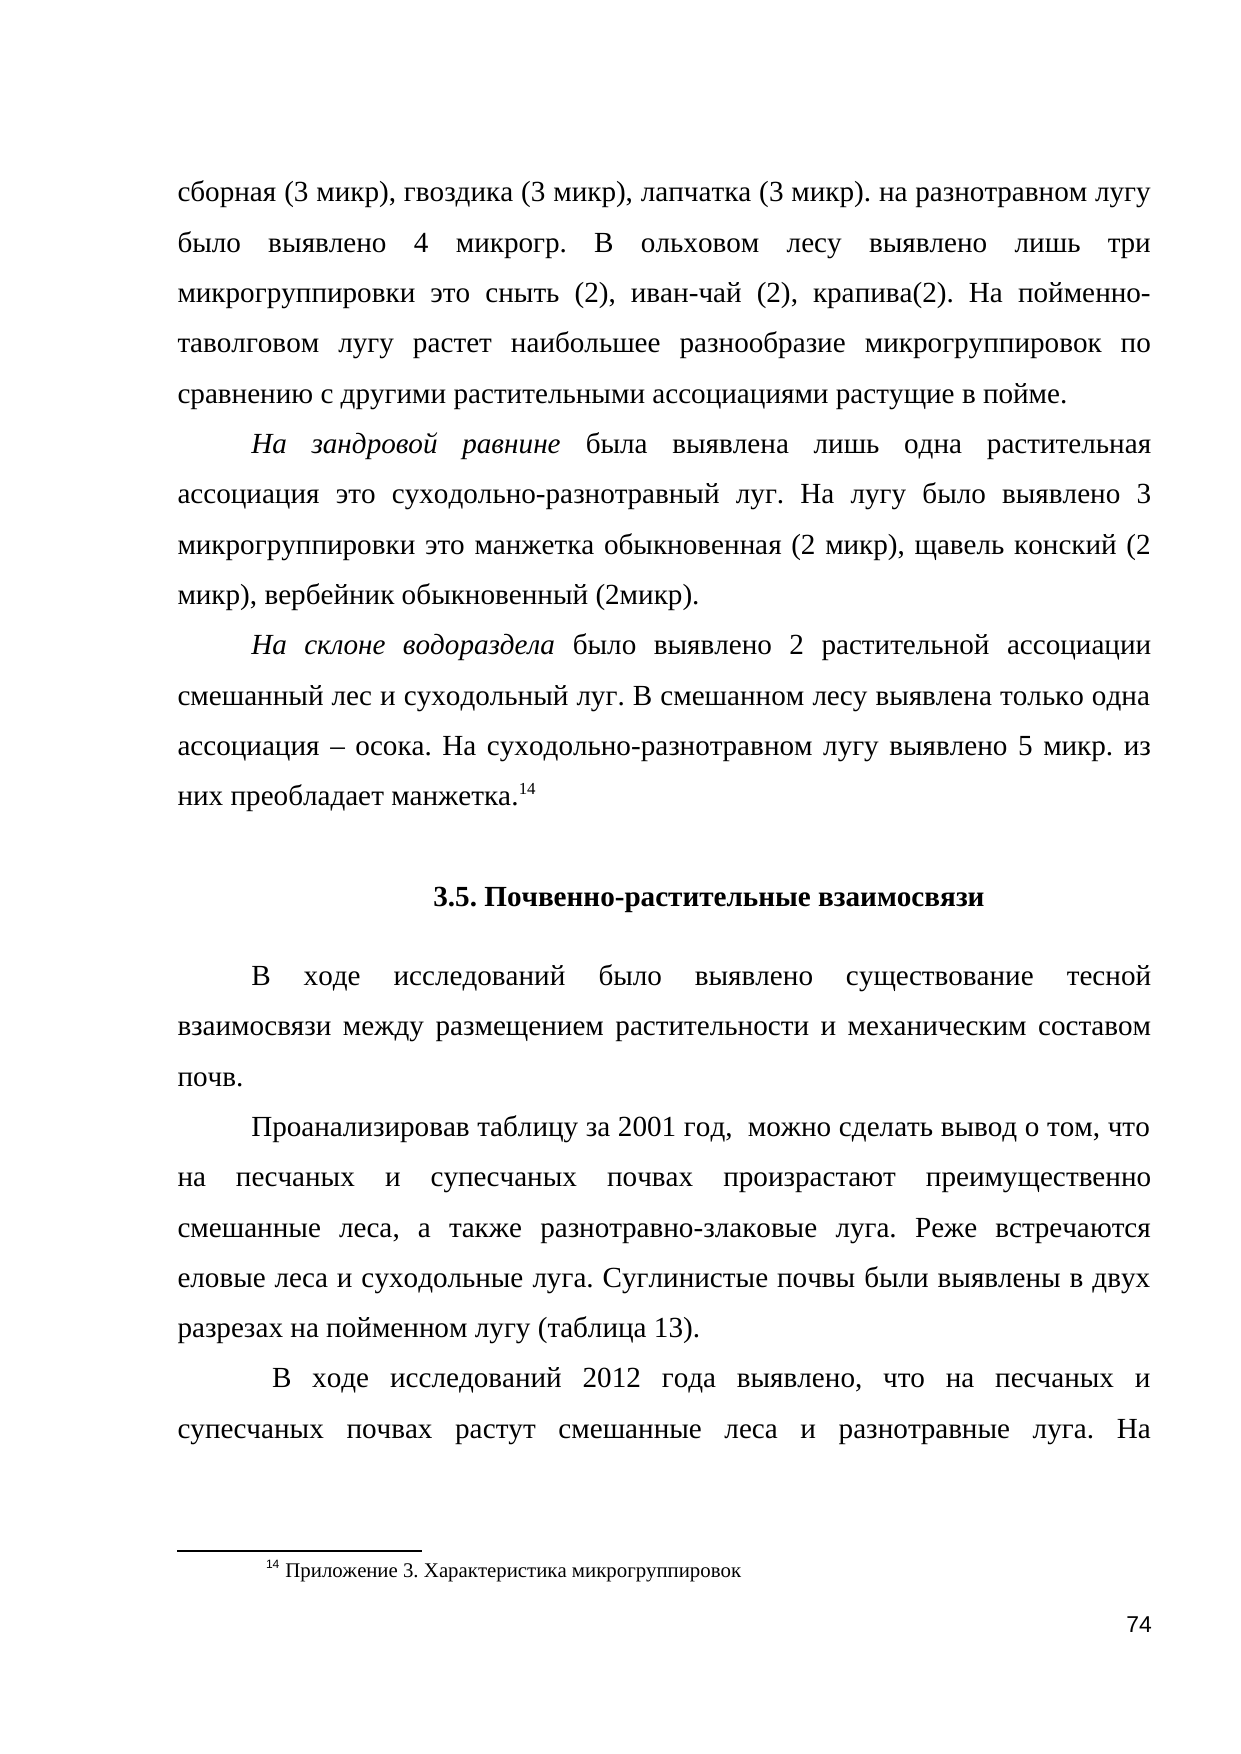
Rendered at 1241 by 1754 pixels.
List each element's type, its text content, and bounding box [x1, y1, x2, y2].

text В ходе исследований было выявлено существование тесной взаимосвязи между размещением растительности и механическим составом почв. [177, 958, 1152, 1092]
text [177, 1361, 1152, 1444]
text На склоне водораздела было выявлено 2 растительной ассоциации смешанный лес и суходольный луг. В смешанном лесу выявлена только одна ассоциация – осока. На суходольно-разнотравном лугу выявлено 5 микр. из них преобладает манжетка. [177, 627, 1152, 812]
text 3.5. Почвенно-растительные взаимосвязи [177, 879, 1152, 912]
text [177, 174, 1152, 409]
text Проанализировав таблицу за 2001 год, можно сделать вывод о том, что на песчаных и супесчаных почвах произрастают преимущественно смешанные леса, а также разнотравно-злаковые луга. Реже встречаются еловые леса и суходольные луга. Суглинистые почвы были выявлены в двух разрезах на пойменном лугу (таблица 13). [177, 1109, 1152, 1344]
text На зандровой равнине была выявлена лишь одна растительная ассоциация это суходольно-разнотравный луг. На лугу было выявлено 3 микрогруппировки это манжетка обыкновенная (2 микр), щавель конский (2 микр), вербейник обыкновенный (2микр). [177, 426, 1152, 611]
